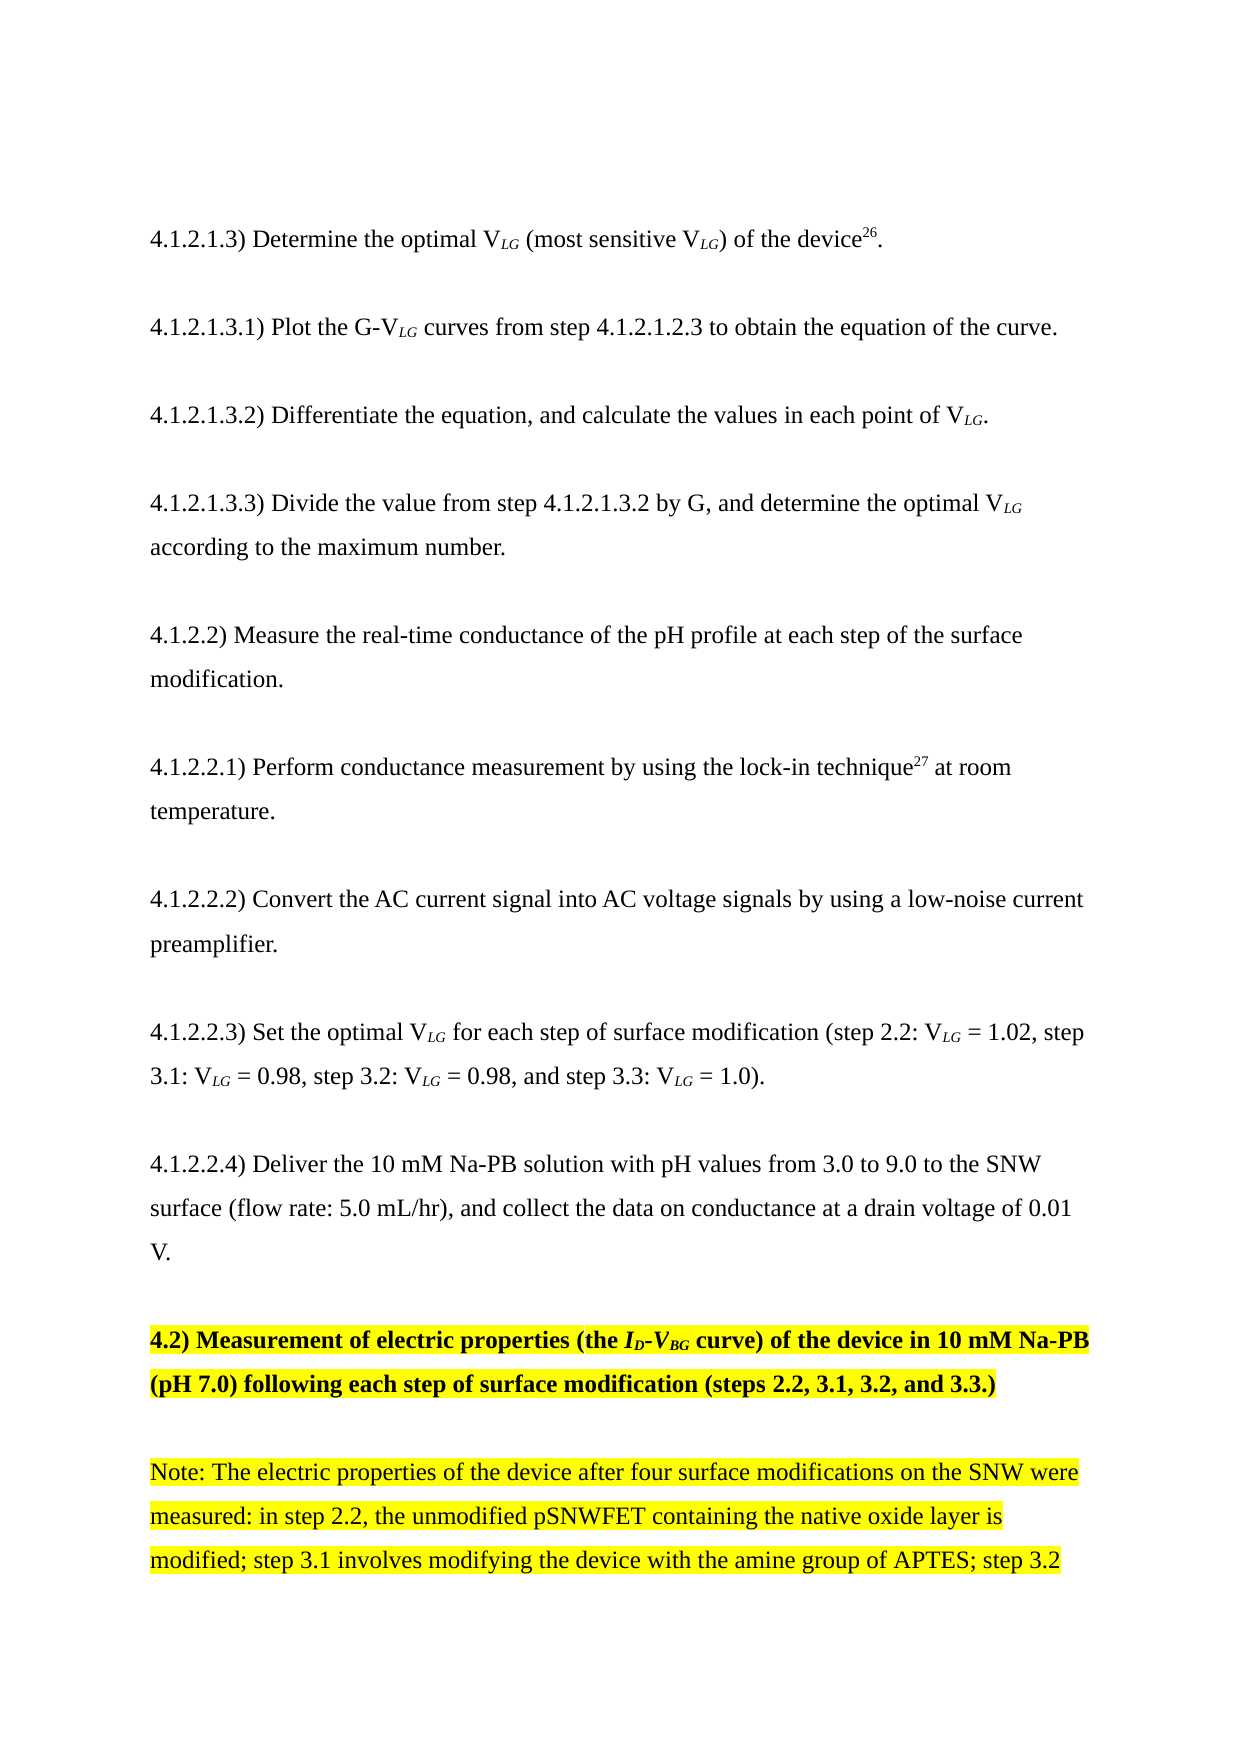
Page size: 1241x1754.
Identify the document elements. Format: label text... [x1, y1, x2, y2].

text 4.1.2.2.2) Convert the AC current signal into AC voltage signals by using a low-noise current preamplifier. [150, 877, 1090, 965]
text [150, 1450, 1090, 1582]
text 4.1.2.2.3) Set the optimal VLG for each step of surface modification (step 2.2: VLG = 1.02, step 3.1: VLG = 0.98, step 3.2: VLG = 0.98, and step 3.3: VLG = 1.0). [150, 1009, 1090, 1097]
text 4.1.2.1.3.2) Differentiate the equation, and calculate the values in each point of VLG. [150, 392, 1090, 436]
text 4.1.2.2.1) Perform conductance measurement by using the lock-in technique27 at room temperature. [150, 745, 1090, 833]
text 4.1.2.1.3) Determine the optimal VLG (most sensitive VLG) of the device26. [150, 216, 1090, 260]
text 4.1.2.2) Measure the real-time conductance of the pH profile at each step of the surface modification. [150, 613, 1090, 701]
text 4.1.2.1.3.3) Divide the value from step 4.1.2.1.3.2 by G, and determine the optimal VLG according to the maximum number. [150, 480, 1090, 568]
text 4.1.2.1.3.1) Plot the G-VLG curves from step 4.1.2.1.2.3 to obtain the equation of the curve. [150, 304, 1090, 348]
text 4.1.2.2.4) Deliver the 10 mM Na-PB solution with pH values from 3.0 to 9.0 to the SNW surface (flow rate: 5.0 mL/hr), and collect the data on conductance at a drain voltage of 0.01 V. [150, 1141, 1090, 1273]
text 4.2) Measurement of electric properties (the ID-VBG curve) of the device in 10 mM Na-PB (pH 7.0) following each step of surface modification (steps 2.2, 3.1, 3.2, and 3.3.) [150, 1318, 1090, 1406]
